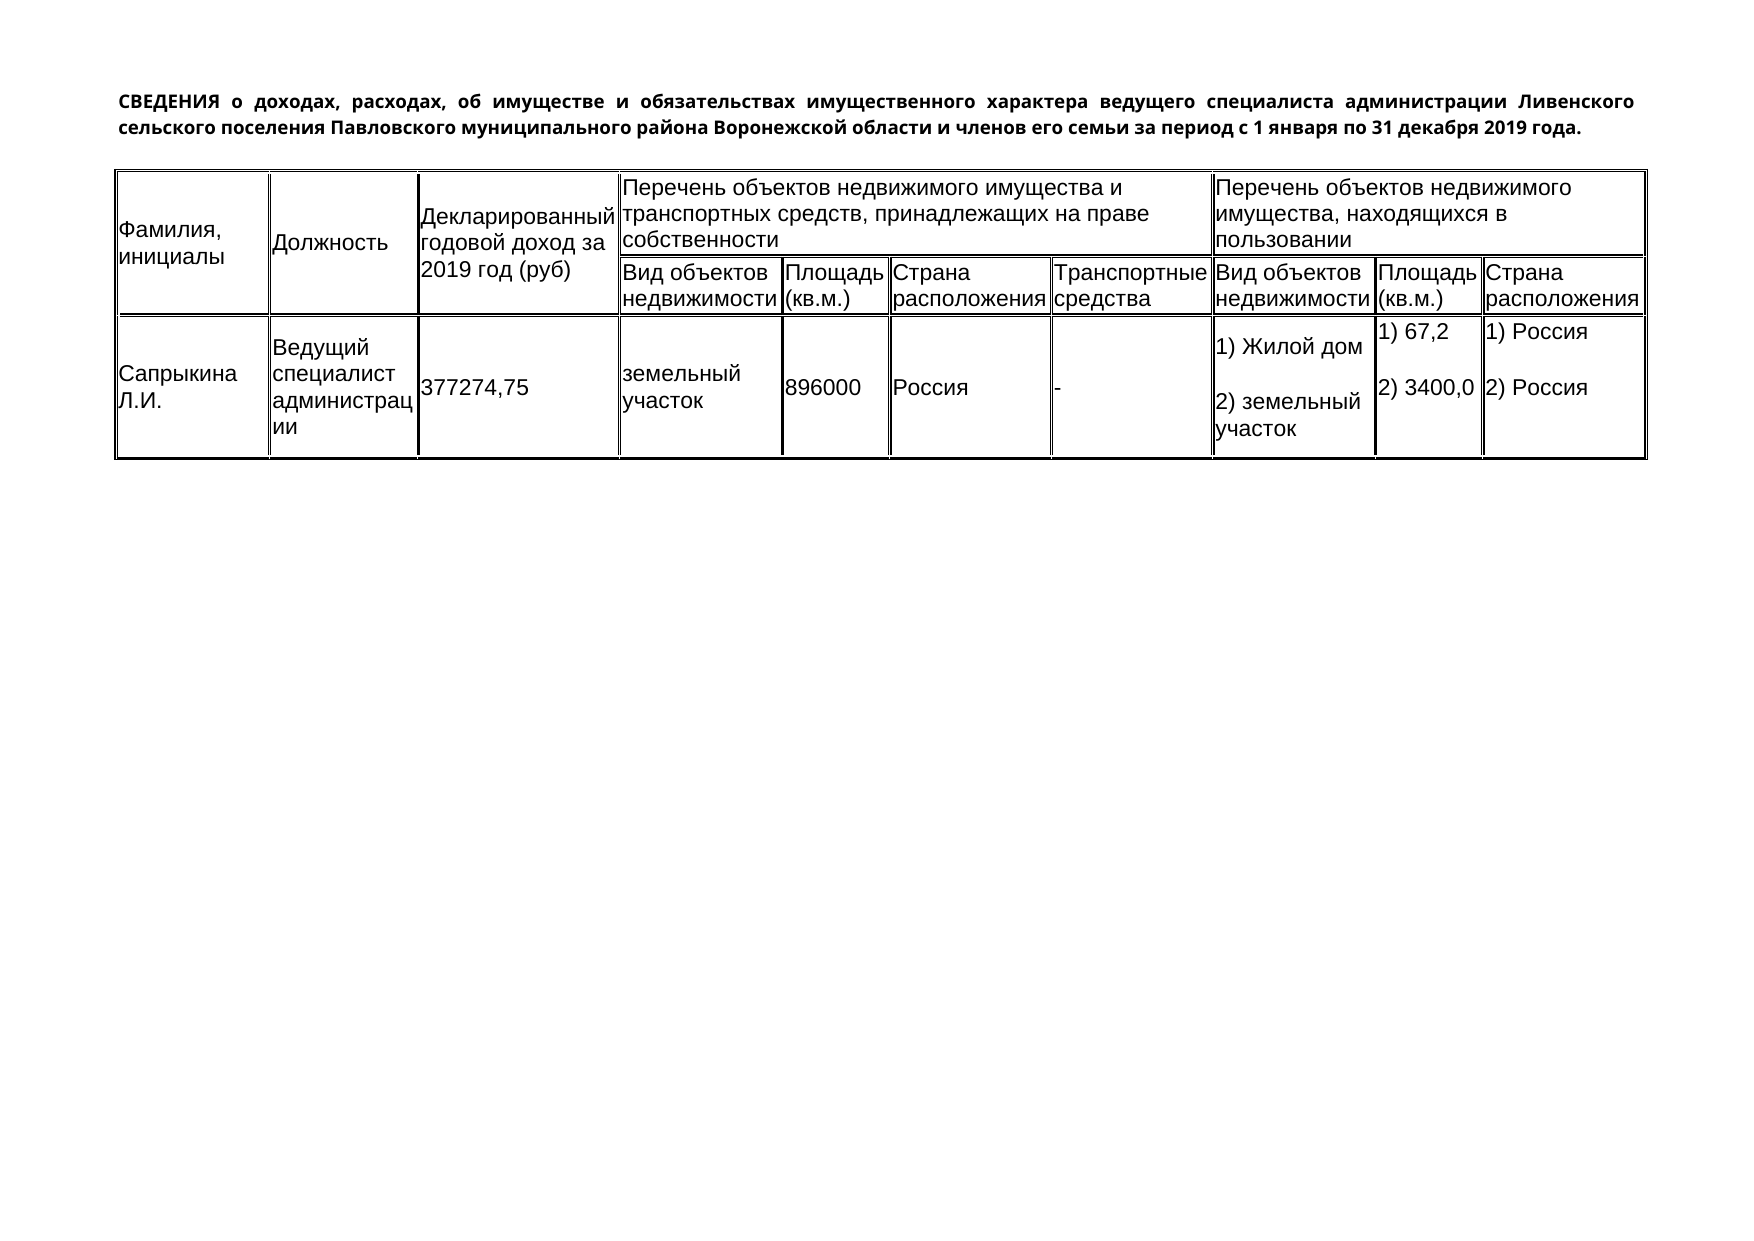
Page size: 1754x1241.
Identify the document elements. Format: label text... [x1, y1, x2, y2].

table_cell 896000 [782, 313, 890, 457]
table_cell 1) 67,2 2) 3400,0 [1375, 313, 1483, 457]
table_cell 1) Жилой дом 2) земельный участок [1213, 317, 1375, 457]
table_cell - [1051, 313, 1213, 457]
table_cell Площадь (кв.м.) [784, 258, 888, 313]
text СВЕДЕНИЯ о доходах, расходах, об имуществе и обязательствах имущественного характера ведущего специалиста администрации Ливенского сельского поселения Павловского муниципального района Воронежской области и членов его семьи за период с 1 января по 31 декабря 2019 года. [118, 88, 1636, 139]
table_cell 377274,75 [418, 317, 620, 457]
table_cell Ведущий специалист администрации [270, 317, 418, 457]
table_cell Площадь (кв.м.) [1377, 258, 1481, 313]
table_header Перечень объектов недвижимого имущества и транспортных средств, принадлежащих на праве собственности [620, 170, 1213, 254]
table_cell Страна расположения [892, 258, 1050, 313]
table_cell Страна расположения [1485, 254, 1645, 313]
table_cell Вид объектов недвижимости [1215, 258, 1374, 313]
table_header Должность [270, 170, 418, 313]
table_cell 1) Россия 2) Россия [1483, 313, 1645, 457]
table_cell Транспортные средства [1053, 258, 1211, 313]
table_cell Вид объектов недвижимости [621, 258, 781, 313]
table_header Перечень объектов недвижимого имущества, находящихся в пользовании [1213, 172, 1644, 254]
table_header Декларированный годовой доход за 2019 год (руб) [418, 172, 620, 313]
table_cell земельный участок [620, 317, 782, 457]
table_header Фамилия, инициалы [118, 172, 270, 313]
table_cell Сапрыкина Л.И. [118, 313, 270, 457]
table_cell Россия [890, 317, 1051, 457]
